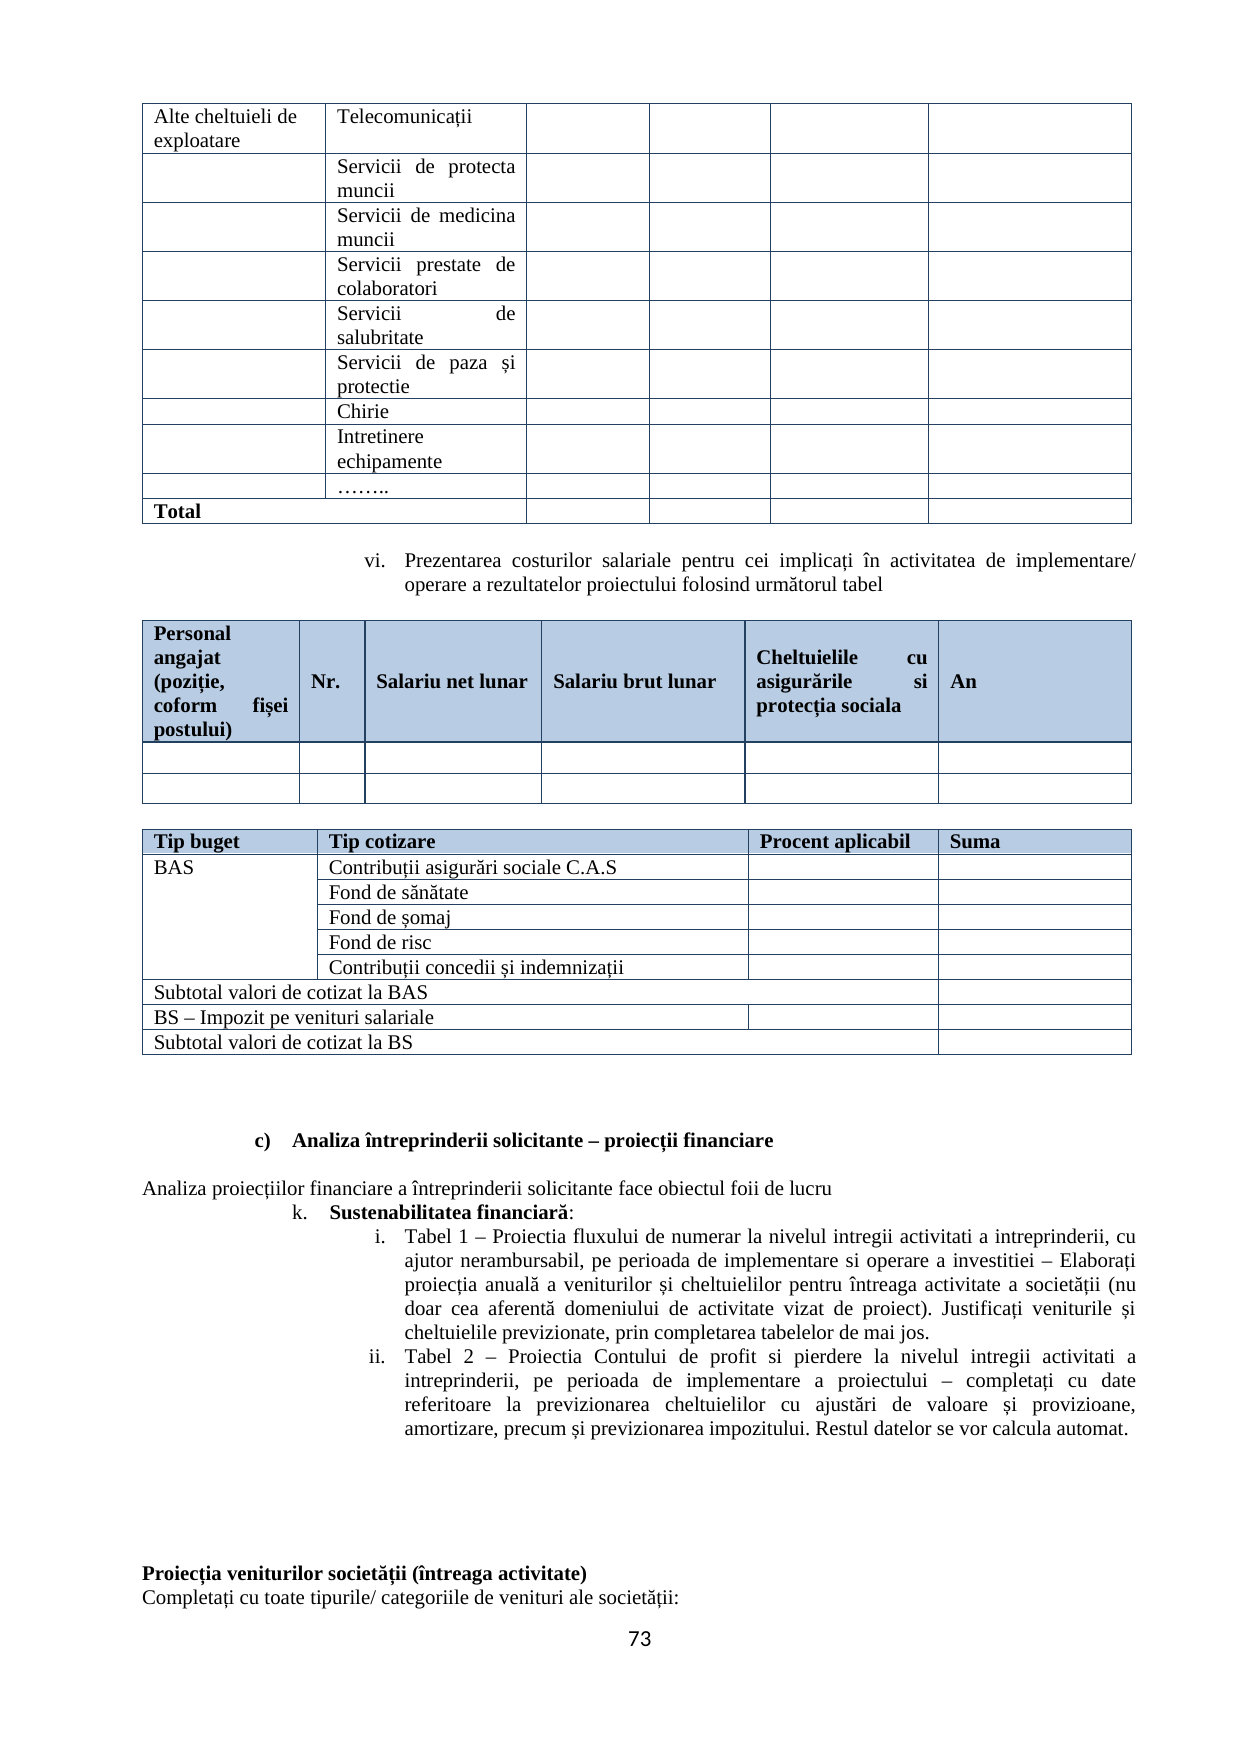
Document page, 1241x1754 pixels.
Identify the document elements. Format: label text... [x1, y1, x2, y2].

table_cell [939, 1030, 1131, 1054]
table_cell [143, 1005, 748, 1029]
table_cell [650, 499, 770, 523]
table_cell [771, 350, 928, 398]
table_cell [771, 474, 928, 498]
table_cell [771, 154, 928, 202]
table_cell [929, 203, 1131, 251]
text Analiza proiecțiilor financiare a întreprinderii solicitante face obiectul foii de lucru [142, 1176, 1137, 1200]
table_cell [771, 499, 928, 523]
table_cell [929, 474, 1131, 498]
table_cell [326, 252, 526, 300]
list Prezentarea costurilor salariale pentru cei implicați în activitatea de implementare/ operare a rezultatelor proiectului folosind următorul tabel [386, 548, 1137, 596]
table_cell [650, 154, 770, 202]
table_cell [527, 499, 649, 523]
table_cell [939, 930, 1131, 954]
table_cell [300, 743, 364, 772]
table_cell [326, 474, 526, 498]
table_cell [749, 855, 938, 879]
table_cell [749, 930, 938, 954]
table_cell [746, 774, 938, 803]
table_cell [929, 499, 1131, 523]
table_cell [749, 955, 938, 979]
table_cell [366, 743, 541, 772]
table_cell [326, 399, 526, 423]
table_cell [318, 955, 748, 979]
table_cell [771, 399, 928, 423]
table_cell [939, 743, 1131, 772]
list Tabel 1 – Proiectia fluxului de numerar la nivelul intregii activitati a intreprinderii, cu ajutor nerambursabil, pe perioada de implementare si operare a investitiei – Elaborați proiecția anuală a veniturilor și cheltuielilor pentru întreaga activitate a societății (nu doar cea aferentă domeniului de activitate vizat de proiect). Justificați veniturile și cheltuielile previzionate, prin completarea tabelelor de mai jos. [386, 1224, 1137, 1344]
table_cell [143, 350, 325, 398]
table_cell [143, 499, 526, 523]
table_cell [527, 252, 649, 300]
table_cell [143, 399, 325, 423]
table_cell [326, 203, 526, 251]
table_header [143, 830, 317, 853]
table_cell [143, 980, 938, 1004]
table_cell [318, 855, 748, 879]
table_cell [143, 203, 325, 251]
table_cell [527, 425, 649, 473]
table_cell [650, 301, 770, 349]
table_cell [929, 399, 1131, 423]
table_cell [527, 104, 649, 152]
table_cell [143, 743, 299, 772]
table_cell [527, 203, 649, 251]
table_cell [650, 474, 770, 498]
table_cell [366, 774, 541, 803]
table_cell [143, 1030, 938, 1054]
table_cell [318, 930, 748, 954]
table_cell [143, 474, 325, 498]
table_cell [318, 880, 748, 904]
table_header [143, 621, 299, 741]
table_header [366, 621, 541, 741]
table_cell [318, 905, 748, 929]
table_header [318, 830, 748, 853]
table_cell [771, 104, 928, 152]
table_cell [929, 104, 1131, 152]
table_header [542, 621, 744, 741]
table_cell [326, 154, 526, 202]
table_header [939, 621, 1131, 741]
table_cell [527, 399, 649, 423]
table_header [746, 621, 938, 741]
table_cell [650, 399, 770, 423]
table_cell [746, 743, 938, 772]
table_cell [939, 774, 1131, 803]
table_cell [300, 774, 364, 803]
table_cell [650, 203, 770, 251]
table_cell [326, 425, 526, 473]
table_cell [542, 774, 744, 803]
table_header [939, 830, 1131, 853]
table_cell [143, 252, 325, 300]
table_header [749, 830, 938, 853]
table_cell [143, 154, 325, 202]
text Proiecția veniturilor societății (întreaga activitate) [142, 1561, 1137, 1585]
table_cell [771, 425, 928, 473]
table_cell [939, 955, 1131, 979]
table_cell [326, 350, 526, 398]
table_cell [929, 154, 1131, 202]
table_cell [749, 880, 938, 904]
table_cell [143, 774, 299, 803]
list Sustenabilitatea financiară: [292, 1200, 1137, 1224]
list Analiza întreprinderii solicitante – proiecții financiare [254, 1128, 1137, 1152]
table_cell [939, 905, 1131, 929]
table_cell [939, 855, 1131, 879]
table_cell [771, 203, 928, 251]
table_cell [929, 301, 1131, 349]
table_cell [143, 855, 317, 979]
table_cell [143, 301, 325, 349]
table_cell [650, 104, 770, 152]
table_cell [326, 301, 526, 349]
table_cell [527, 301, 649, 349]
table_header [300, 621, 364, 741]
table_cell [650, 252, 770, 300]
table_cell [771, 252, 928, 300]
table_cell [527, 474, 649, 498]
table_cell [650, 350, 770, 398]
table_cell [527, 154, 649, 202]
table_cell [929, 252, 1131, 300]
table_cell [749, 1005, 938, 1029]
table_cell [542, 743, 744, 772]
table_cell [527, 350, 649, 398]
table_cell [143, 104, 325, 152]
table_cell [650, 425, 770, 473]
list Tabel 2 – Proiectia Contului de profit si pierdere la nivelul intregii activitati a intreprinderii, pe perioada de implementare a proiectului – completați cu date referitoare la previzionarea cheltuielilor cu ajustări de valoare și provizioane, amortizare, precum și previzionarea impozitului. Restul datelor se vor calcula automat. [386, 1344, 1137, 1440]
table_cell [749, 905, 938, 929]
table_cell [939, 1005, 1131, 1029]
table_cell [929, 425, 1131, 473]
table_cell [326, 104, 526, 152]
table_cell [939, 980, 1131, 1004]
text Completați cu toate tipurile/ categoriile de venituri ale societății: [142, 1585, 1137, 1609]
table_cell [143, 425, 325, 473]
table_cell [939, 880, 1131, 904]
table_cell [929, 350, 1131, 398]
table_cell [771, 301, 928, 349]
